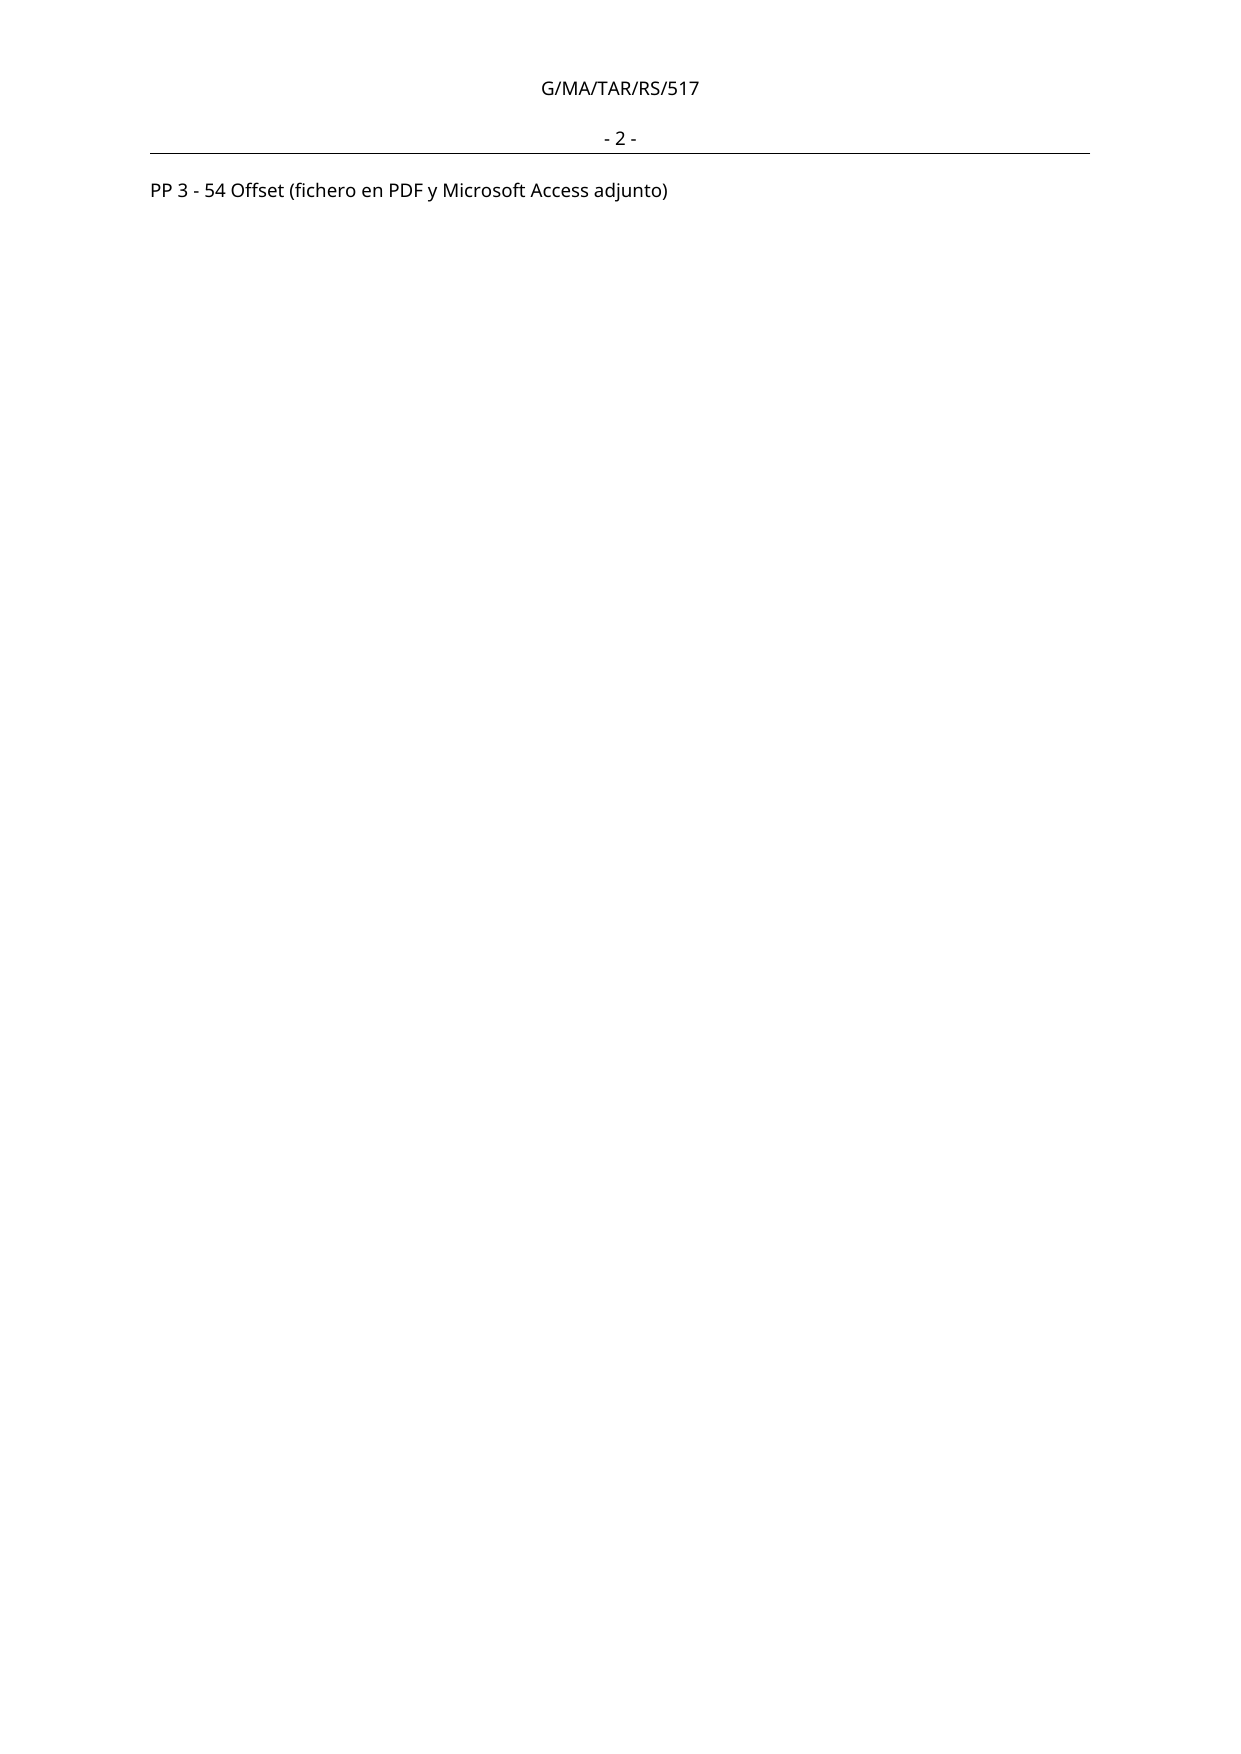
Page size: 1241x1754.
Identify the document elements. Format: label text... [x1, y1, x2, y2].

text PP 3 - 54 Offset (fichero en PDF y Microsoft Access adjunto) [150, 177, 1090, 203]
